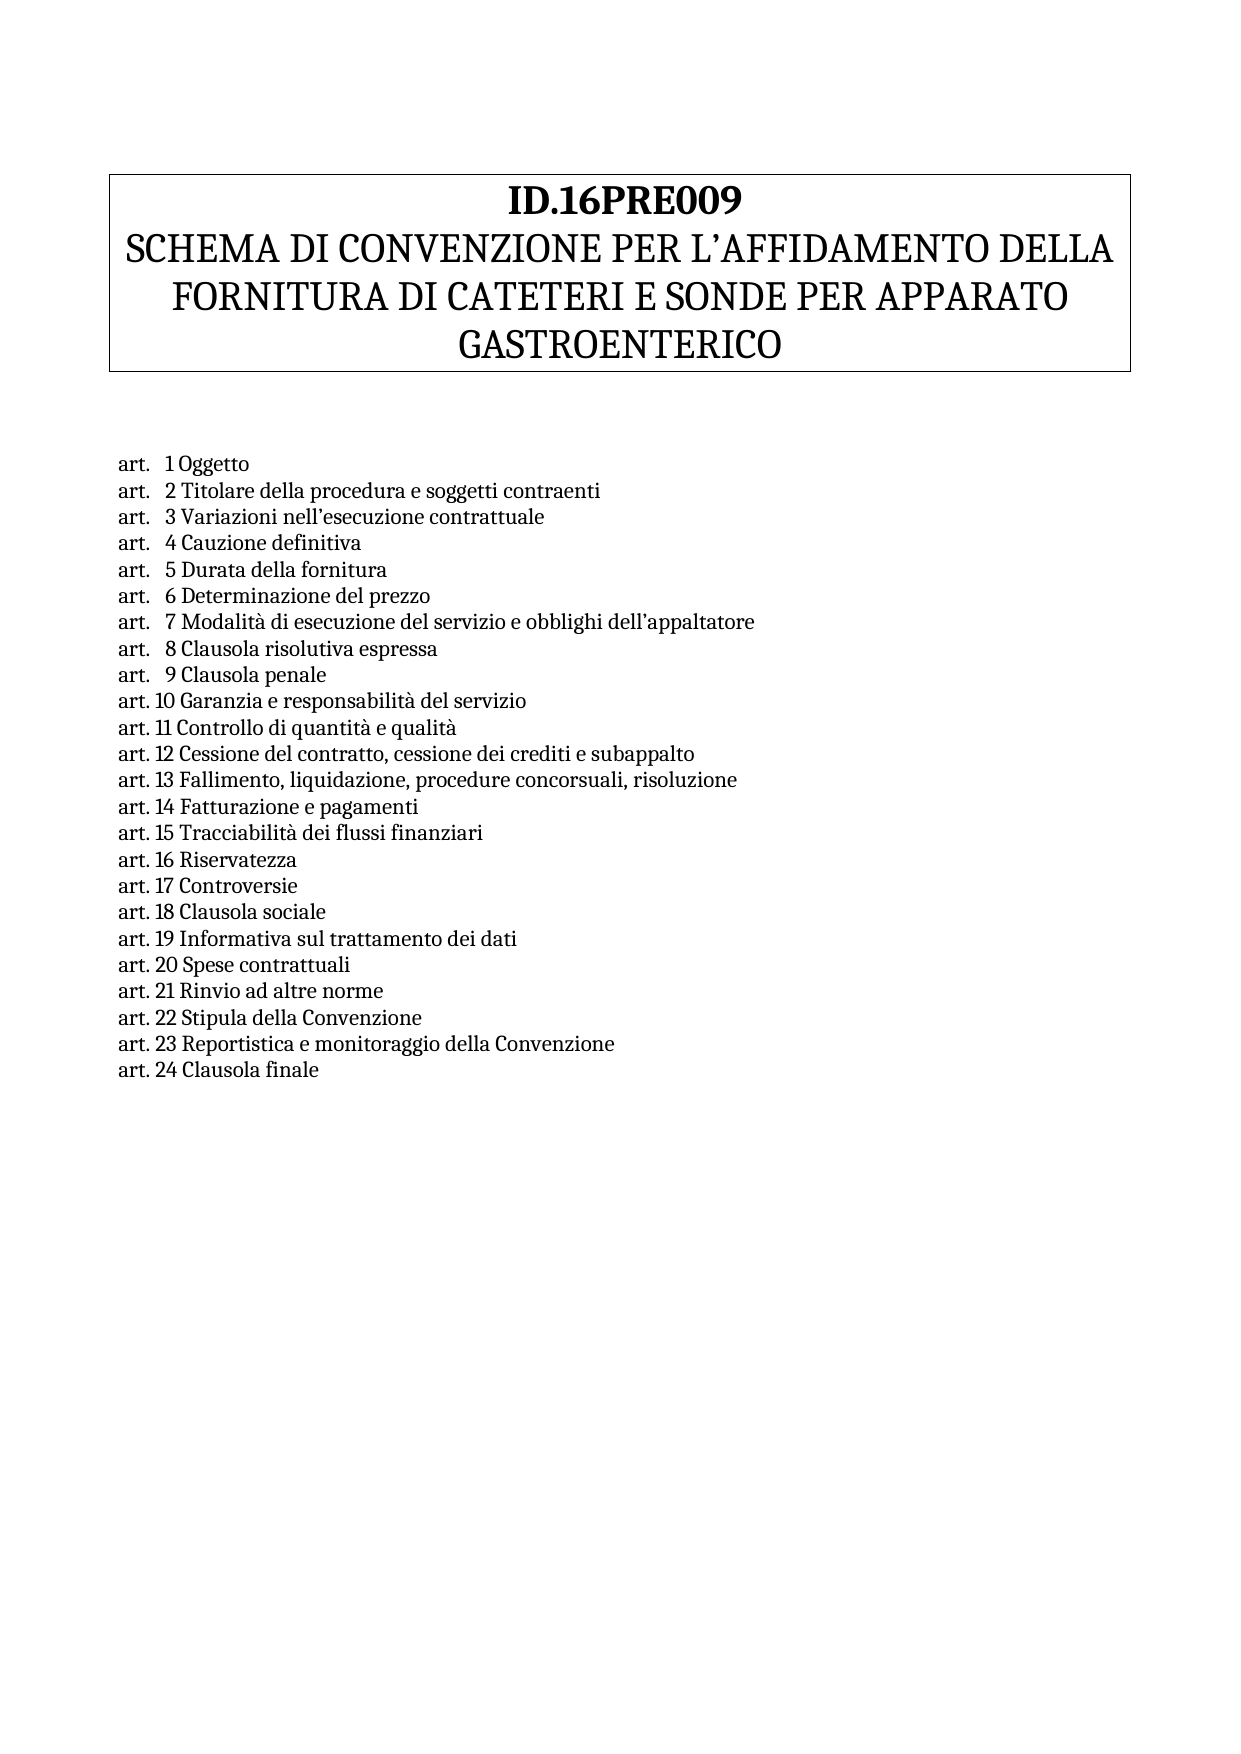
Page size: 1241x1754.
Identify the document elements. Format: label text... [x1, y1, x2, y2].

text art. 3 Variazioni nell’esecuzione contrattuale [118, 504, 1122, 530]
text art. 1 Oggetto [118, 451, 1122, 477]
text art. 5 Durata della fornitura [118, 556, 1122, 583]
text art. 24 Clausola finale [118, 1057, 1122, 1083]
text ID.16PRE009 [110, 175, 1130, 222]
text art. 20 Spese contrattuali [118, 952, 1122, 978]
text art. 9 Clausola penale [118, 662, 1122, 688]
text art. 8 Clausola risolutiva espressa [118, 636, 1122, 662]
text art. 21 Rinvio ad altre norme [118, 978, 1122, 1004]
text art. 4 Cauzione definitiva [118, 530, 1122, 556]
text art. 14 Fatturazione e pagamenti [118, 794, 1122, 820]
text art. 12 Cessione del contratto, cessione dei crediti e subappalto [118, 741, 1122, 767]
text art. 10 Garanzia e responsabilità del servizio [118, 688, 1122, 714]
text art. 15 Tracciabilità dei flussi finanziari [118, 820, 1122, 846]
text art. 17 Controversie [118, 873, 1122, 899]
text art. 18 Clausola sociale [118, 899, 1122, 925]
text art. 22 Stipula della Convenzione [118, 1004, 1122, 1031]
text art. 16 Riservatezza [118, 846, 1122, 873]
text art. 2 Titolare della procedura e soggetti contraenti [118, 477, 1122, 504]
text art. 7 Modalità di esecuzione del servizio e obblighi dell’appaltatore [118, 609, 1122, 636]
text art. 6 Determinazione del prezzo [118, 583, 1122, 609]
text SCHEMA DI CONVENZIONE PER L’AFFIDAMENTO DELLA FORNITURA DI CATETERI E SONDE PER APPARATO GASTROENTERICO [110, 222, 1130, 371]
text art. 23 Reportistica e monitoraggio della Convenzione [118, 1031, 1122, 1057]
text art. 19 Informativa sul trattamento dei dati [118, 925, 1122, 952]
text art. 13 Fallimento, liquidazione, procedure concorsuali, risoluzione [118, 767, 1122, 794]
text art. 11 Controllo di quantità e qualità [118, 714, 1122, 741]
